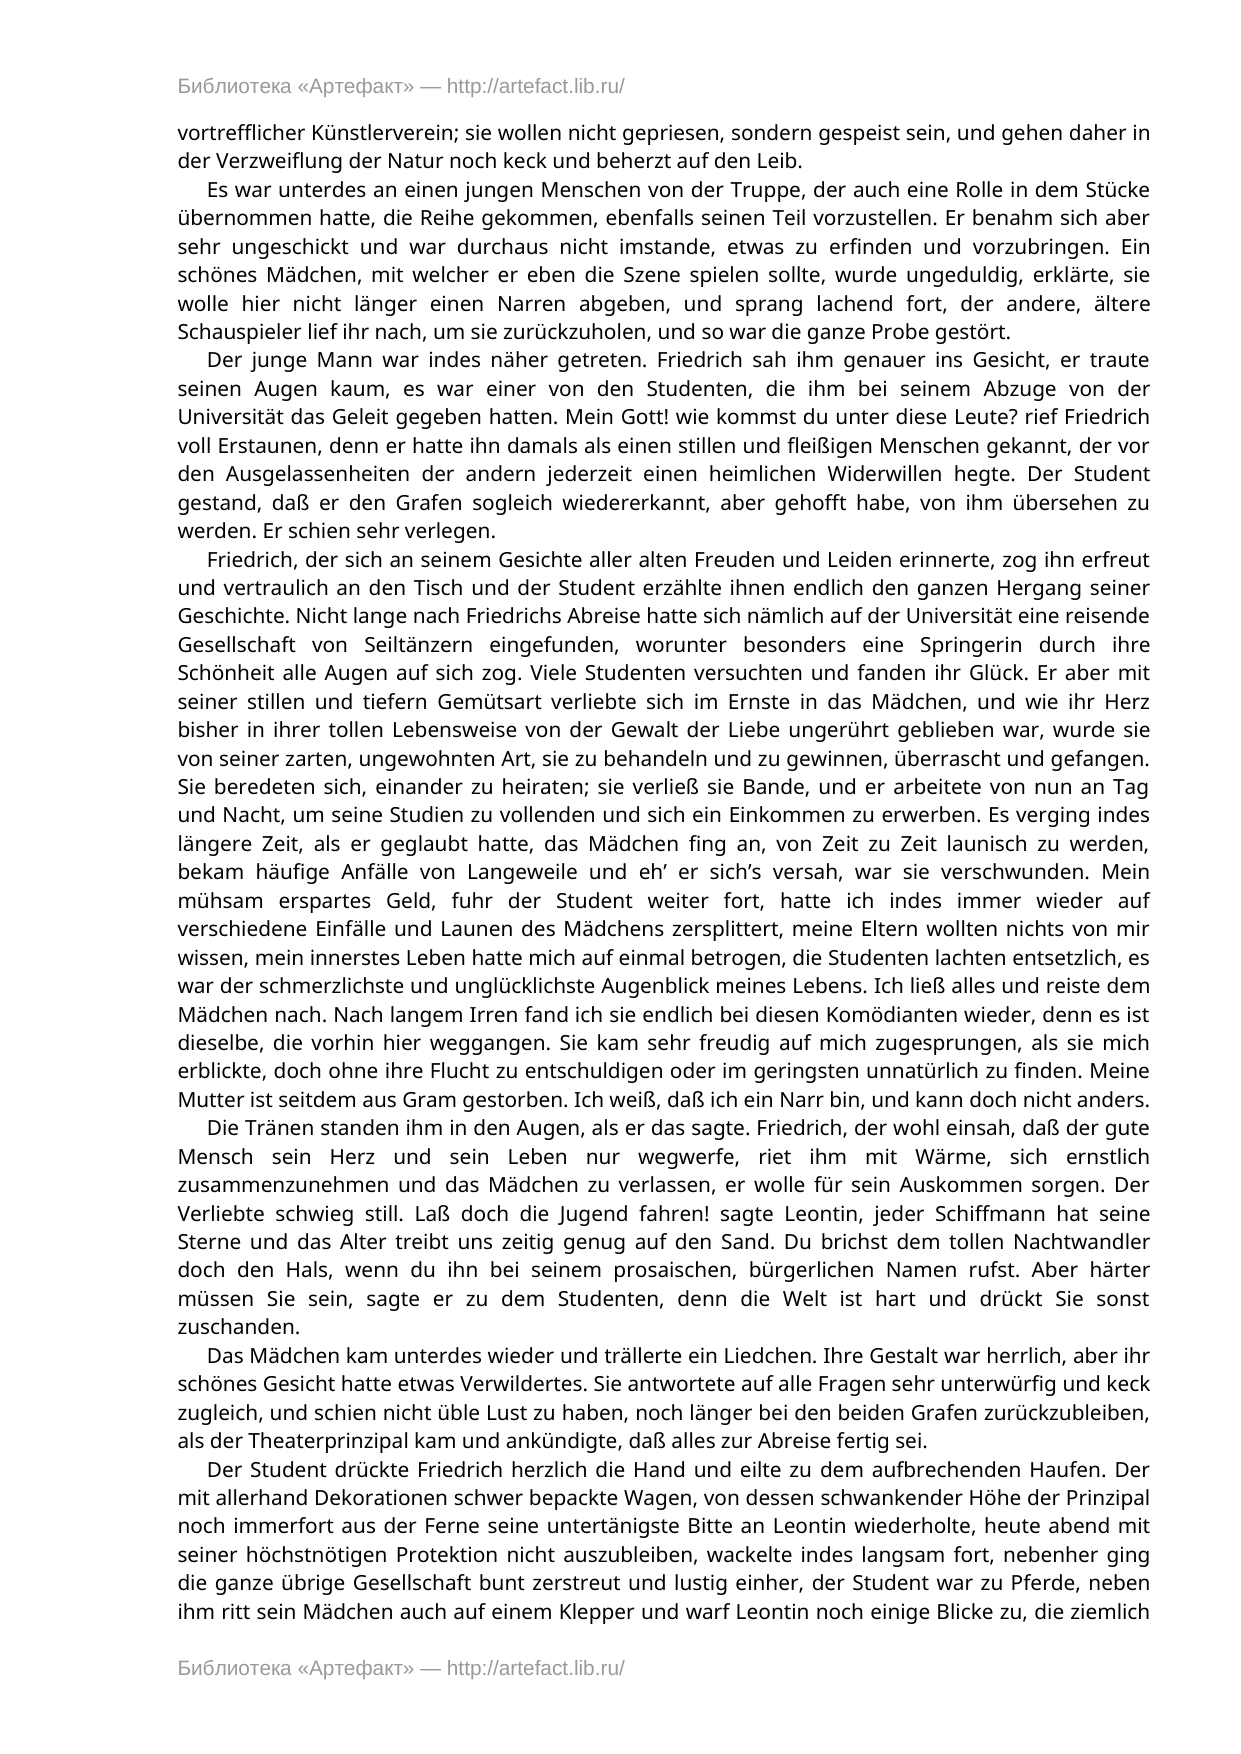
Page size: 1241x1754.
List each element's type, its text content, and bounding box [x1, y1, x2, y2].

text Die Tränen standen ihm in den Augen, als er das sagte. Friedrich, der wohl einsah, daß der gute Mensch sein Herz und sein Leben nur wegwerfe, riet ihm mit Wärme, sich ernstlich zusammenzunehmen und das Mädchen zu verlassen, er wolle für sein Auskommen sorgen. Der Verliebte schwieg still. Laß doch die Jugend fahren! sagte Leontin, jeder Schiffmann hat seine Sterne und das Alter treibt uns zeitig genug auf den Sand. Du brichst dem tollen Nachtwandler doch den Hals, wenn du ihn bei seinem prosaischen, bürgerlichen Namen rufst. Aber härter müssen Sie sein, sagte er zu dem Studenten, denn die Welt ist hart und drückt Sie sonst zuschanden. [177, 1113, 1152, 1341]
text Der junge Mann war indes näher getreten. Friedrich sah ihm genauer ins Gesicht, er traute seinen Augen kaum, es war einer von den Studenten, die ihm bei seinem Abzuge von der Universität das Geleit gegeben hatten. Mein Gott! wie kommst du unter diese Leute? rief Friedrich voll Erstaunen, denn er hatte ihn damals als einen stillen und fleißigen Menschen gekannt, der vor den Ausgelassenheiten der andern jederzeit einen heimlichen Widerwillen hegte. Der Student gestand, daß er den Grafen sogleich wiedererkannt, aber gehofft habe, von ihm übersehen zu werden. Er schien sehr verlegen. [177, 346, 1152, 545]
text Das Mädchen kam unterdes wieder und trällerte ein Liedchen. Ihre Gestalt war herrlich, aber ihr schönes Gesicht hatte etwas Verwildertes. Sie antwortete auf alle Fragen sehr unterwürfig und keck zugleich, und schien nicht üble Lust zu haben, noch länger bei den beiden Grafen zurückzubleiben, als der Theaterprinzipal kam und ankündigte, daß alles zur Abreise fertig sei. [177, 1341, 1152, 1455]
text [177, 1455, 1152, 1625]
text Friedrich, der sich an seinem Gesichte aller alten Freuden und Leiden erinnerte, zog ihn erfreut und vertraulich an den Tisch und der Student erzählte ihnen endlich den ganzen Hergang seiner Geschichte. Nicht lange nach Friedrichs Abreise hatte sich nämlich auf der Universität eine reisende Gesellschaft von Seiltänzern eingefunden, worunter besonders eine Springerin durch ihre Schönheit alle Augen auf sich zog. Viele Studenten versuchten und fanden ihr Glück. Er aber mit seiner stillen und tiefern Gemütsart verliebte sich im Ernste in das Mädchen, und wie ihr Herz bisher in ihrer tollen Lebensweise von der Gewalt der Liebe ungerührt geblieben war, wurde sie von seiner zarten, ungewohnten Art, sie zu behandeln und zu gewinnen, überrascht und gefangen. Sie beredeten sich, einander zu heiraten; sie verließ sie Bande, und er arbeitete von nun an Tag und Nacht, um seine Studien zu vollenden und sich ein Einkommen zu erwerben. Es verging indes längere Zeit, als er geglaubt hatte, das Mädchen fing an, von Zeit zu Zeit launisch zu werden, bekam häufige Anfälle von Langeweile und eh’ er sich’s versah, war sie verschwunden. Mein mühsam erspartes Geld, fuhr der Student weiter fort, hatte ich indes immer wieder auf verschiedene Einfälle und Launen des Mädchens zersplittert, meine Eltern wollten nichts von mir wissen, mein innerstes Leben hatte mich auf einmal betrogen, die Studenten lachten entsetzlich, es war der schmerzlichste und unglücklichste Augenblick meines Lebens. Ich ließ alles und reiste dem Mädchen nach. Nach langem Irren fand ich sie endlich bei diesen Komödianten wieder, denn es ist dieselbe, die vorhin hier weggangen. Sie kam sehr freudig auf mich zugesprungen, als sie mich erblickte, doch ohne ihre Flucht zu entschuldigen oder im geringsten unnatürlich zu finden. Meine Mutter ist seitdem aus Gram gestorben. Ich weiß, daß ich ein Narr bin, und kann doch nicht anders. [177, 545, 1152, 1113]
text Es war unterdes an einen jungen Menschen von der Truppe, der auch eine Rolle in dem Stücke übernommen hatte, die Reihe gekommen, ebenfalls seinen Teil vorzustellen. Er benahm sich aber sehr ungeschickt und war durchaus nicht imstande, etwas zu erfinden und vorzubringen. Ein schönes Mädchen, mit welcher er eben die Szene spielen sollte, wurde ungeduldig, erklärte, sie wolle hier nicht länger einen Narren abgeben, und sprang lachend fort, der andere, ältere Schauspieler lief ihr nach, um sie zurückzuholen, und so war die ganze Probe gestört. [177, 175, 1152, 346]
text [177, 118, 1152, 175]
